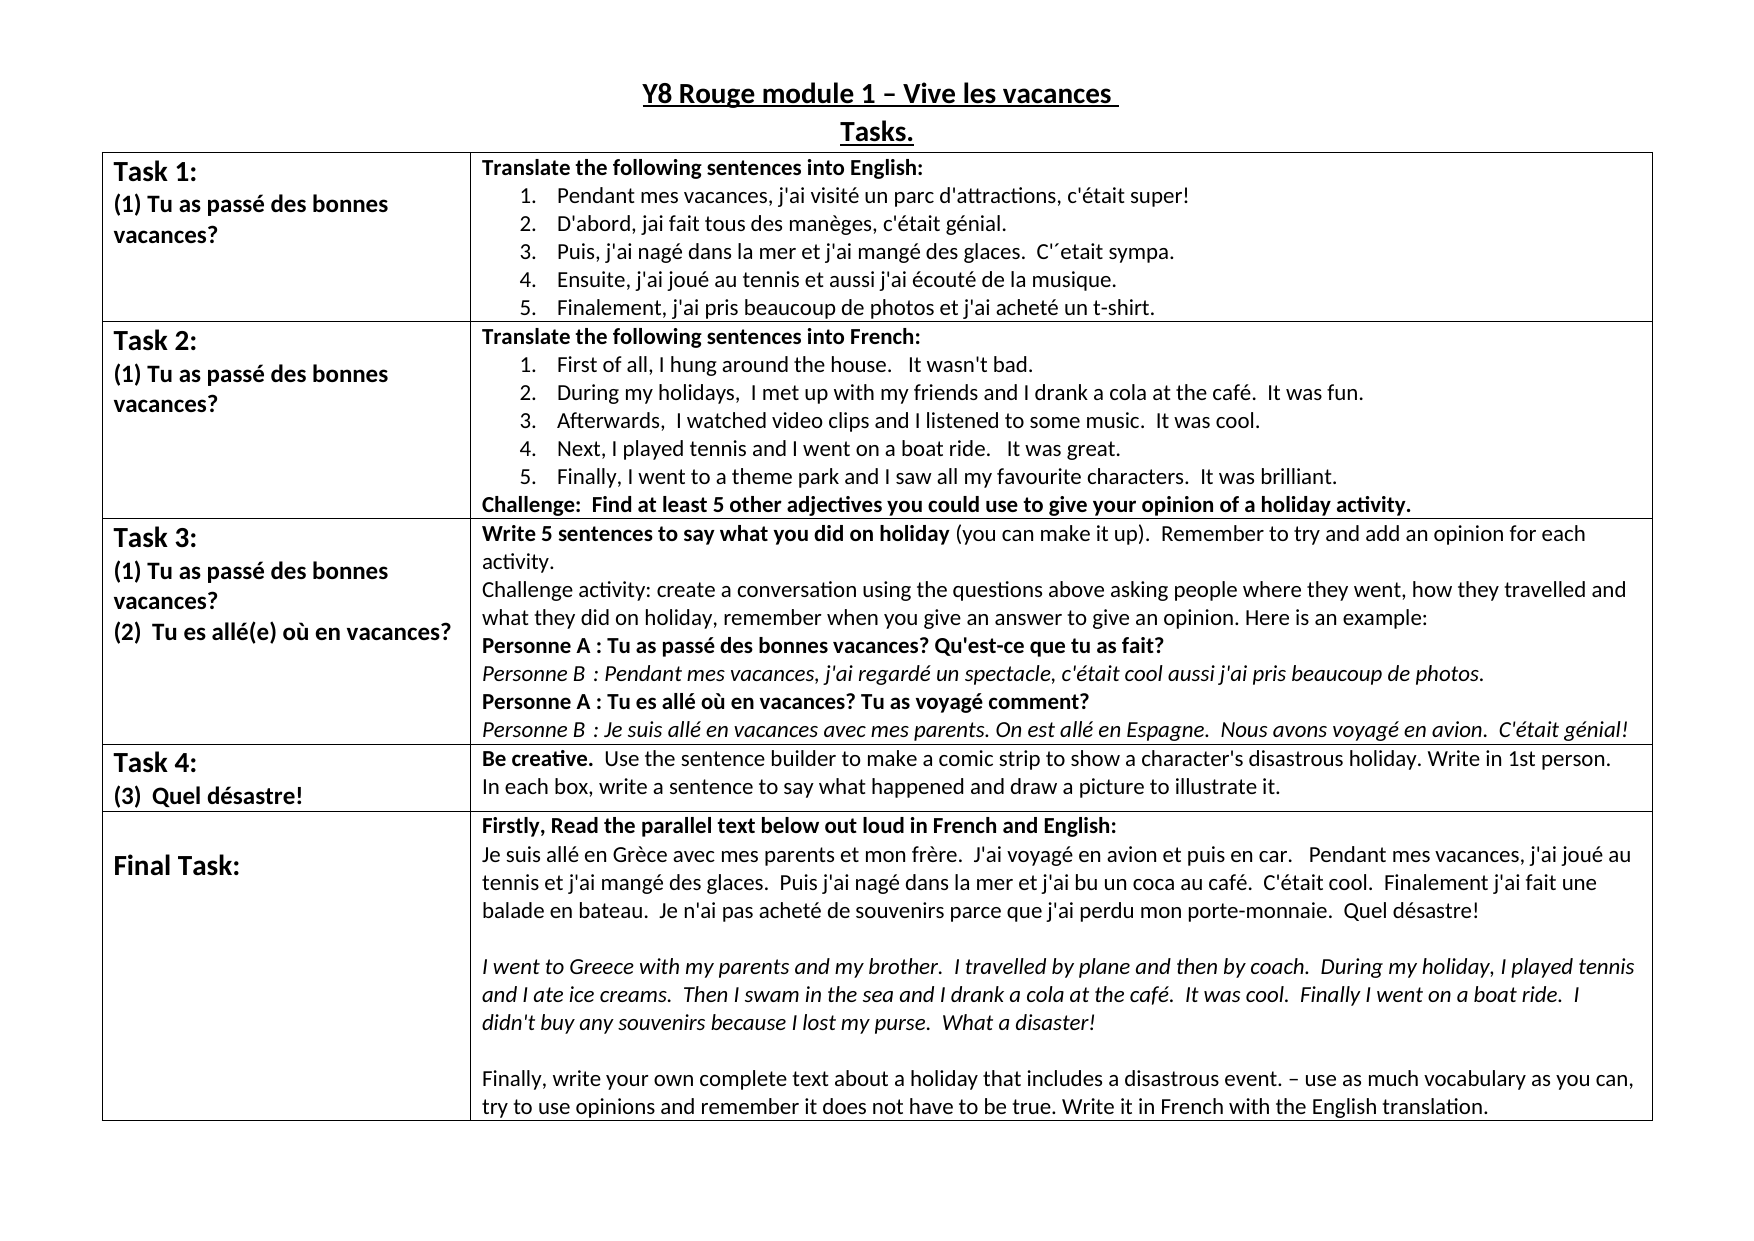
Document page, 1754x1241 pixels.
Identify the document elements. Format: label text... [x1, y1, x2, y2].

table_cell Task 4: (3) Quel désastre! [103, 745, 470, 811]
table_cell Write 5 sentences to say what you did on holiday (you can make it up). Remember to try and add an opinion for each activity. Challenge activity: create a conversation using the questions above asking people where they went, how they travelled and what they did on holiday, remember when you give an answer to give an opinion. Here is an example: Personne A : Tu as passé des bonnes vacances? Qu'est-ce que tu as fait? Personne B : Pendant mes vacances, j'ai regardé un spectacle, c'était cool aussi j'ai pris beaucoup de photos. Personne A : Tu es allé où en vacances? Tu as voyagé comment? Personne B : Je suis allé en vacances avec mes parents. On est allé en Espagne. Nous avons voyagé en avion. C'était génial! [471, 519, 1652, 743]
table_cell Final Task: [103, 812, 470, 1120]
table_cell Translate the following sentences into French: First of all, I hung around the house. It wasn't bad. During my holidays, I met up with my friends and I drank a cola at the café. It was fun. Afterwards, I watched video clips and I listened to some music. It was cool. Next, I played tennis and I went on a boat ride. It was great. Finally, I went to a theme park and I saw all my favourite characters. It was brilliant. Challenge: Find at least 5 other adjectives you could use to give your opinion of a holiday activity. [471, 322, 1652, 518]
table_cell Task 2: (1) Tu as passé des bonnes vacances? [103, 322, 470, 518]
table_cell Task 3: (1) Tu as passé des bonnes vacances? (2) Tu es allé(e) où en vacances? [103, 519, 470, 743]
table_header Task 1: (1) Tu as passé des bonnes vacances? [103, 153, 470, 321]
text Tasks. [75, 113, 1679, 149]
text Y8 Rouge module 1 – Vive les vacances [75, 75, 1679, 111]
table_cell Firstly, Read the parallel text below out loud in French and English: Je suis allé en Grèce avec mes parents et mon frère. J'ai voyagé en avion et puis en car. Pendant mes vacances, j'ai joué au tennis et j'ai mangé des glaces. Puis j'ai nagé dans la mer et j'ai bu un coca au café. C'était cool. Finalement j'ai fait une balade en bateau. Je n'ai pas acheté de souvenirs parce que j'ai perdu mon porte-monnaie. Quel désastre! I went to Greece with my parents and my brother. I travelled by plane and then by coach. During my holiday, I played tennis and I ate ice creams. Then I swam in the sea and I drank a cola at the café. It was cool. Finally I went on a boat ride. I didn't buy any souvenirs because I lost my purse. What a disaster! Finally, write your own complete text about a holiday that includes a disastrous event. – use as much vocabulary as you can, try to use opinions and remember it does not have to be true. Write it in French with the English translation. [471, 812, 1652, 1120]
table_cell Be creative. Use the sentence builder to make a comic strip to show a character's disastrous holiday. Write in 1st person. In each box, write a sentence to say what happened and draw a picture to illustrate it. [471, 745, 1652, 811]
table_header Translate the following sentences into English: Pendant mes vacances, j'ai visité un parc d'attractions, c'était super! D'abord, jai fait tous des manèges, c'était génial. Puis, j'ai nagé dans la mer et j'ai mangé des glaces. C'´etait sympa. Ensuite, j'ai joué au tennis et aussi j'ai écouté de la musique. Finalement, j'ai pris beaucoup de photos et j'ai acheté un t-shirt. [471, 153, 1652, 321]
